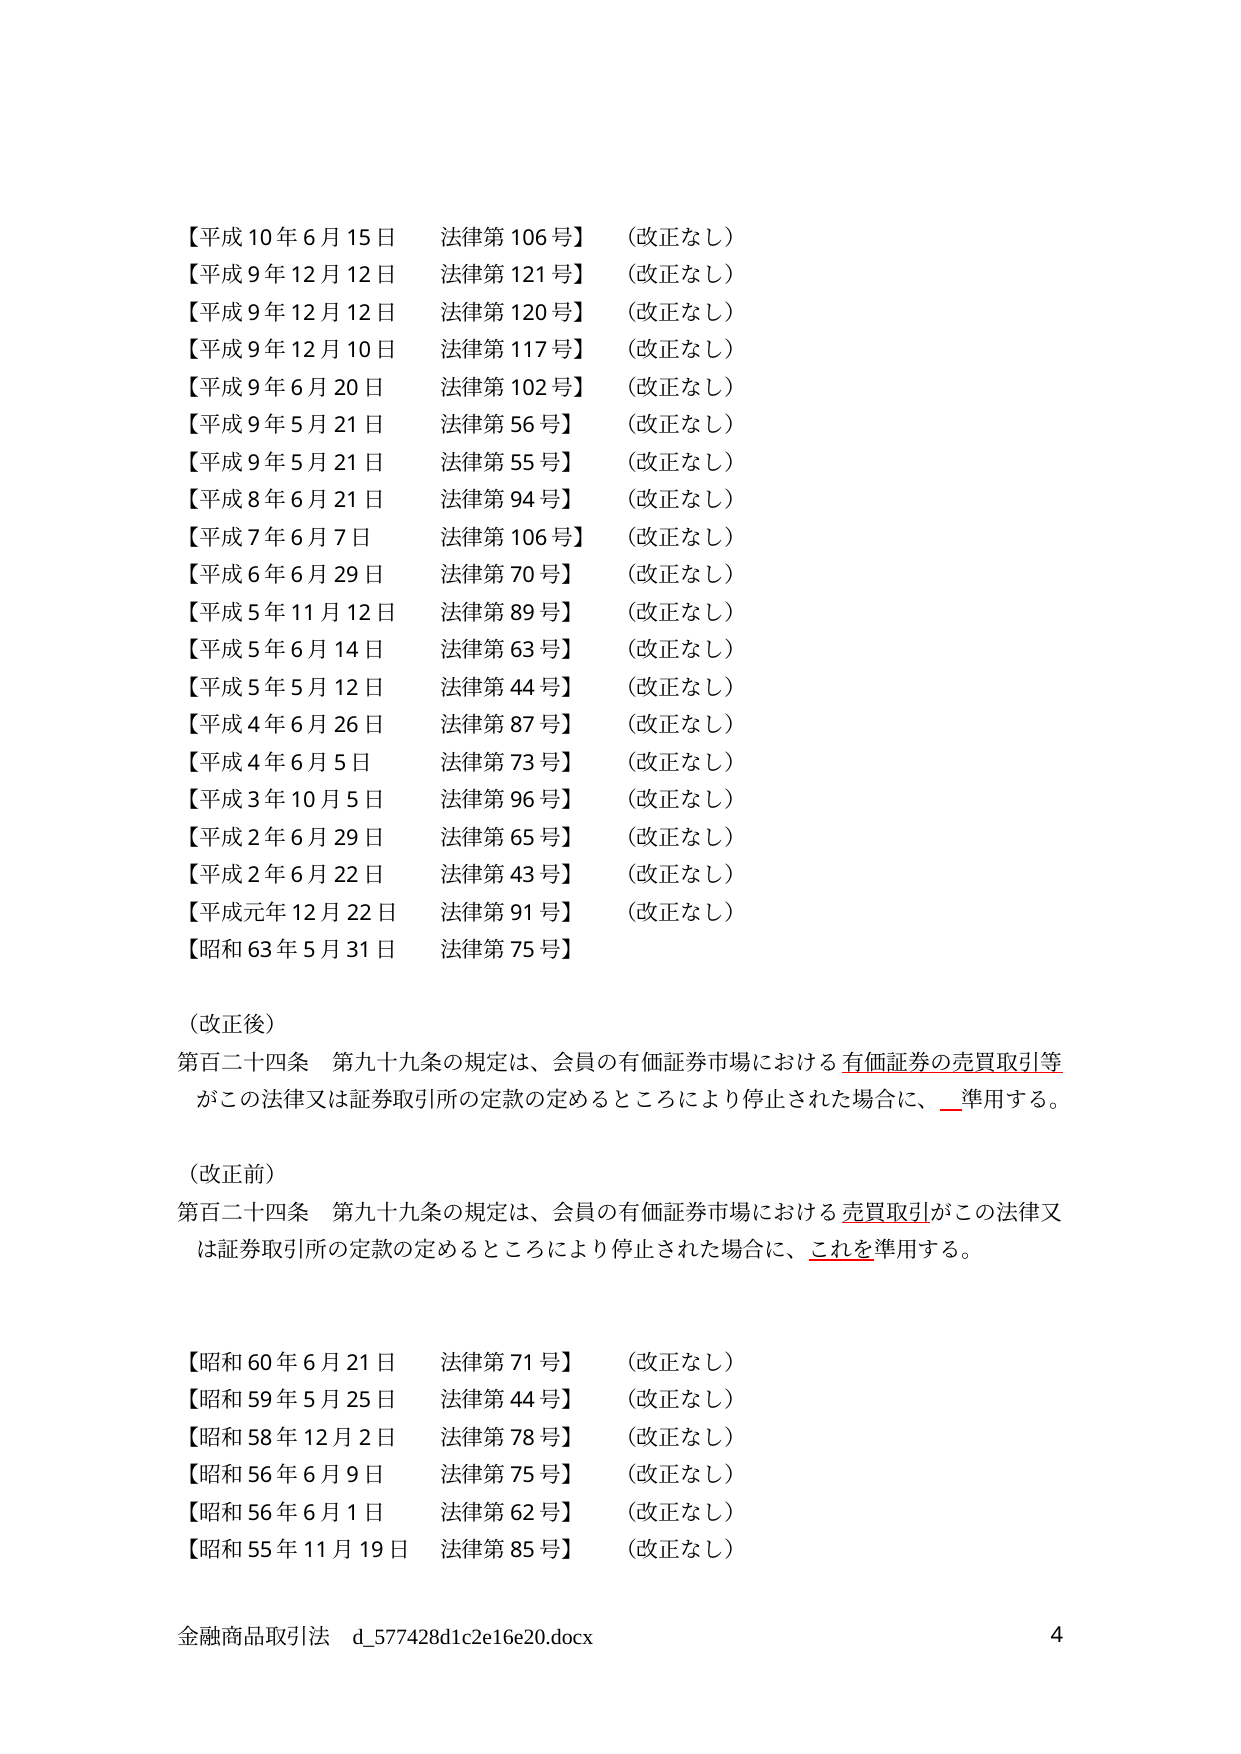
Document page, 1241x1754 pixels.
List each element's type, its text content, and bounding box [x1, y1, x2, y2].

text 【平成9年5月21日 法律第55号】 （改正なし） [177, 442, 1063, 479]
text 【平成2年6月29日 法律第65号】 （改正なし） [177, 817, 1063, 854]
text 【昭和58年12月2日 法律第78号】 （改正なし） [177, 1417, 1063, 1454]
text 【平成9年12月10日 法律第117号】 （改正なし） [177, 329, 1063, 367]
text 【平成10年6月15日 法律第106号】 （改正なし） [177, 217, 1063, 254]
text （改正前） [177, 1154, 1063, 1192]
text 【平成9年12月12日 法律第120号】 （改正なし） [177, 292, 1063, 329]
text 【平成8年6月21日 法律第94号】 （改正なし） [177, 479, 1063, 517]
text 【平成6年6月29日 法律第70号】 （改正なし） [177, 554, 1063, 592]
text 第百二十四条 第九十九条の規定は、会員の有価証券市場における売買取引がこの法律又は証券取引所の定款の定めるところにより停止された場合に、これを準用する。 [177, 1192, 1063, 1267]
text 【昭和56年6月1日 法律第62号】 （改正なし） [177, 1492, 1063, 1529]
text 【平成4年6月26日 法律第87号】 （改正なし） [177, 704, 1063, 742]
text 【昭和63年5月31日 法律第75号】 [177, 929, 1063, 967]
text 【平成5年5月12日 法律第44号】 （改正なし） [177, 667, 1063, 704]
text 【昭和55年11月19日 法律第85号】 （改正なし） [177, 1529, 1063, 1567]
text 【平成9年6月20日 法律第102号】 （改正なし） [177, 367, 1063, 404]
text 【昭和60年6月21日 法律第71号】 （改正なし） [177, 1342, 1063, 1379]
text 【平成元年12月22日 法律第91号】 （改正なし） [177, 892, 1063, 929]
text 第百二十四条 第九十九条の規定は、会員の有価証券市場における有価証券の売買取引等がこの法律又は証券取引所の定款の定めるところにより停止された場合に、 準用する。 [177, 1042, 1063, 1117]
text 【平成2年6月22日 法律第43号】 （改正なし） [177, 854, 1063, 892]
text 【平成9年5月21日 法律第56号】 （改正なし） [177, 404, 1063, 442]
text 【昭和59年5月25日 法律第44号】 （改正なし） [177, 1379, 1063, 1417]
text 【平成5年6月14日 法律第63号】 （改正なし） [177, 629, 1063, 667]
text 【昭和56年6月9日 法律第75号】 （改正なし） [177, 1454, 1063, 1492]
text 【平成9年12月12日 法律第121号】 （改正なし） [177, 254, 1063, 292]
text 【平成3年10月5日 法律第96号】 （改正なし） [177, 779, 1063, 817]
text 【平成5年11月12日 法律第89号】 （改正なし） [177, 592, 1063, 629]
text 【平成4年6月5日 法律第73号】 （改正なし） [177, 742, 1063, 779]
text 【平成7年6月7日 法律第106号】 （改正なし） [177, 517, 1063, 554]
text （改正後） [177, 1004, 1063, 1042]
